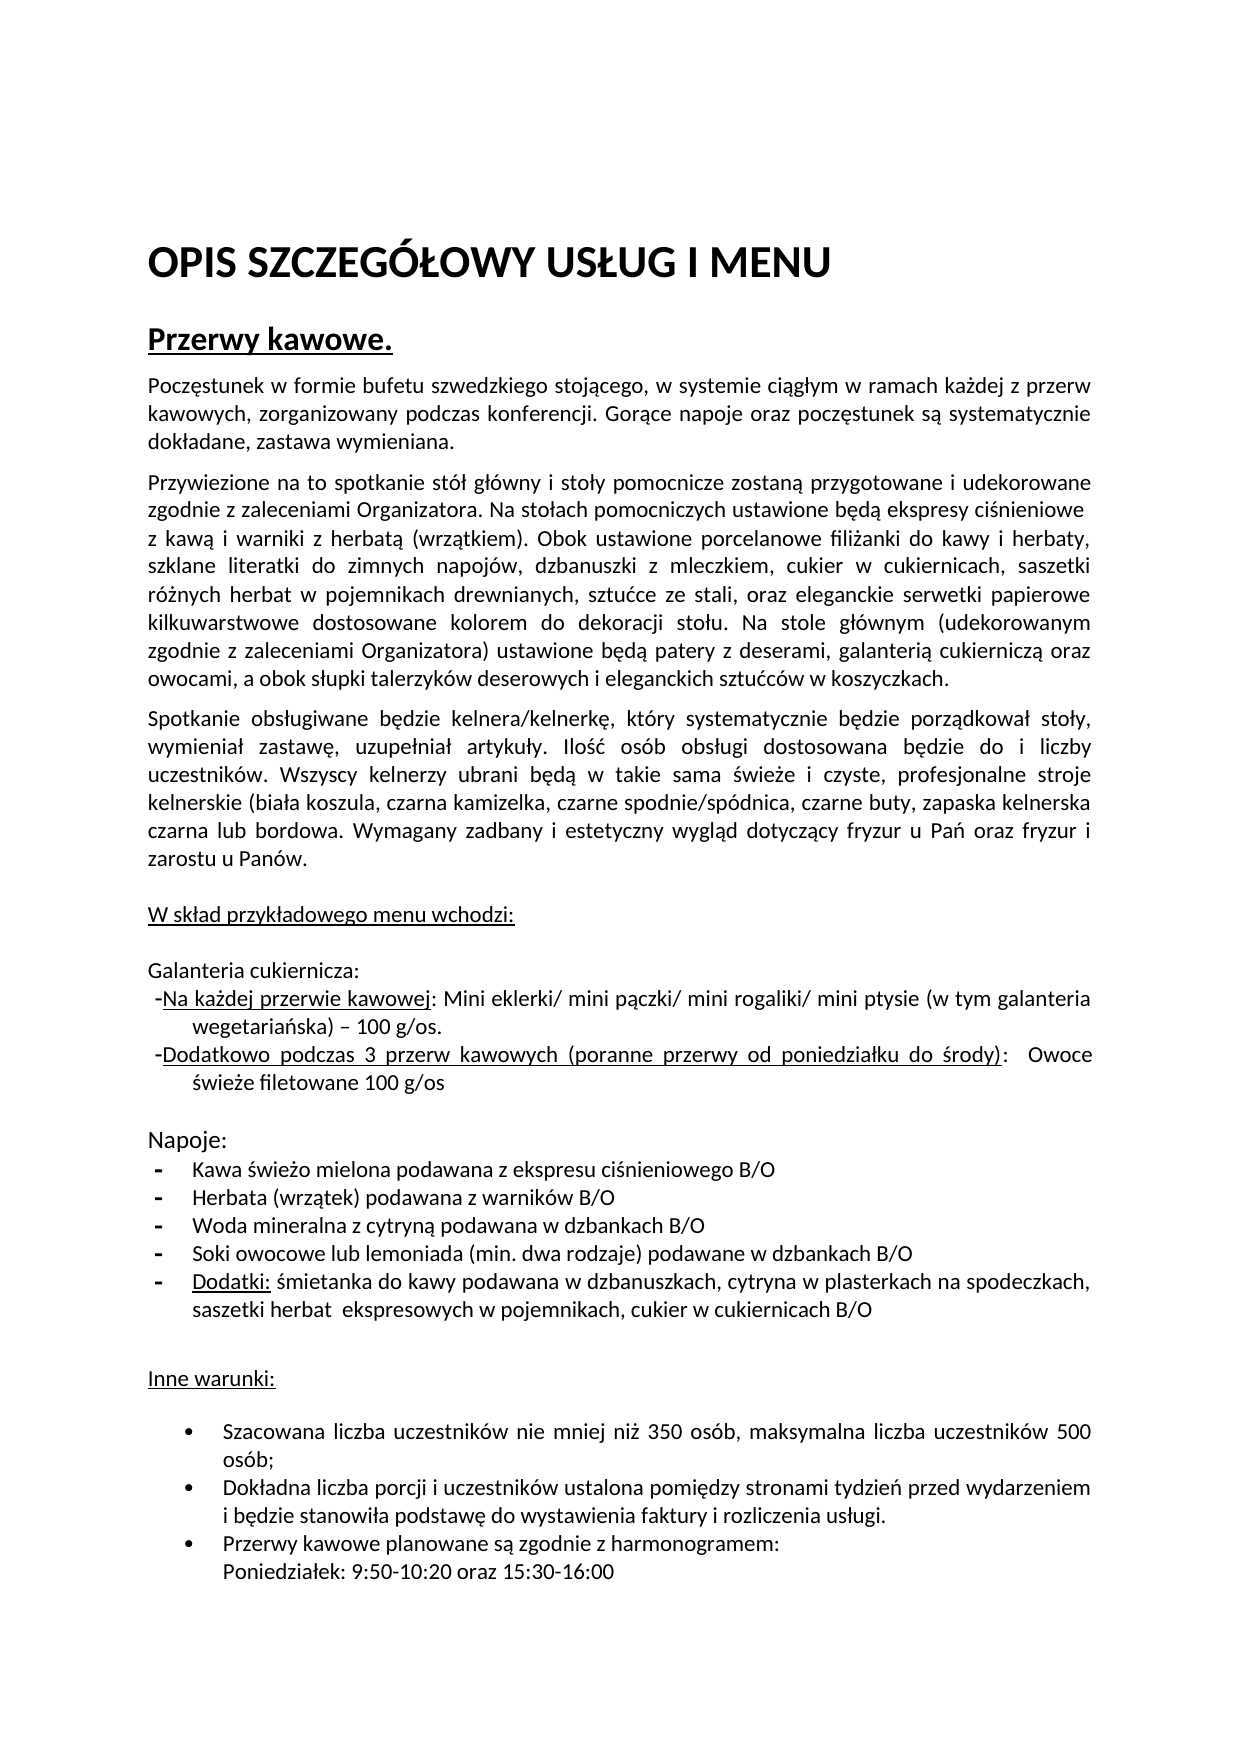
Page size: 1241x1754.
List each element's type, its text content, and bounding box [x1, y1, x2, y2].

list Dodatkowo podczas 3 przerw kawowych (poranne przerwy od poniedziałku do środy): Owoce świeże filetowane 100 g/os [154, 1041, 1093, 1097]
text OPIS SZCZEGÓŁOWY USŁUG I MENU [148, 233, 1093, 289]
list W skład przykładowego menu wchodzi: [148, 900, 1093, 928]
text Przerwy kawowe. [148, 318, 1093, 358]
list Woda mineralna z cytryną podawana w dzbankach B/O [154, 1211, 1093, 1239]
list Szacowana liczba uczestników nie mniej niż 350 osób, maksymalna liczba uczestników 500 osób; [185, 1417, 1093, 1473]
list Galanteria cukiernicza: [148, 956, 1093, 984]
text Poczęstunek w formie bufetu szwedzkiego stojącego, w systemie ciągłym w ramach każdej z przerw kawowych, zorganizowany podczas konferencji. Gorące napoje oraz poczęstunek są systematycznie dokładane, zastawa wymieniana. [148, 371, 1093, 455]
text Poniedziałek: 9:50-10:20 oraz 15:30-16:00 [223, 1557, 1093, 1585]
text Spotkanie obsługiwane będzie kelnera/kelnerkę, który systematycznie będzie porządkował stoły, wymieniał zastawę, uzupełniał artykuły. Ilość osób obsługi dostosowana będzie do i liczby uczestników. Wszyscy kelnerzy ubrani będą w takie sama świeże i czyste, profesjonalne stroje kelnerskie (biała koszula, czarna kamizelka, czarne spodnie/spódnica, czarne buty, zapaska kelnerska czarna lub bordowa. Wymagany zadbany i estetyczny wygląd dotyczący fryzur u Pań oraz fryzur i zarostu u Panów. [148, 704, 1093, 872]
text Inne warunki: [148, 1364, 1093, 1392]
list Kawa świeżo mielona podawana z ekspresu ciśnieniowego B/O [154, 1155, 1093, 1183]
list Napoje: [148, 1124, 1093, 1155]
text Przywiezione na to spotkanie stół główny i stoły pomocnicze zostaną przygotowane i udekorowane zgodnie z zaleceniami Organizatora. Na stołach pomocniczych ustawione będą ekspresy ciśnieniowe z kawą i warniki z herbatą (wrzątkiem). Obok ustawione porcelanowe filiżanki do kawy i herbaty, szklane literatki do zimnych napojów, dzbanuszki z mleczkiem, cukier w cukiernicach, saszetki różnych herbat w pojemnikach drewnianych, sztućce ze stali, oraz eleganckie serwetki papierowe kilkuwarstwowe dostosowane kolorem do dekoracji stołu. Na stole głównym (udekorowanym zgodnie z zaleceniami Organizatora) ustawione będą patery z deserami, galanterią cukierniczą oraz owocami, a obok słupki talerzyków deserowych i eleganckich sztućców w koszyczkach. [148, 468, 1093, 692]
list Na każdej przerwie kawowej: Mini eklerki/ mini pączki/ mini rogaliki/ mini ptysie (w tym galanteria wegetariańska) – 100 g/os. [154, 984, 1093, 1041]
list Dokładna liczba porcji i uczestników ustalona pomiędzy stronami tydzień przed wydarzeniem i będzie stanowiła podstawę do wystawienia faktury i rozliczenia usługi. [185, 1473, 1093, 1529]
list Soki owocowe lub lemoniada (min. dwa rodzaje) podawane w dzbankach B/O [154, 1239, 1093, 1267]
list Dodatki: śmietanka do kawy podawana w dzbanuszkach, cytryna w plasterkach na spodeczkach, saszetki herbat ekspresowych w pojemnikach, cukier w cukiernicach B/O [154, 1267, 1093, 1323]
list Herbata (wrzątek) podawana z warników B/O [154, 1183, 1093, 1211]
list Przerwy kawowe planowane są zgodnie z harmonogramem: [185, 1529, 1093, 1557]
